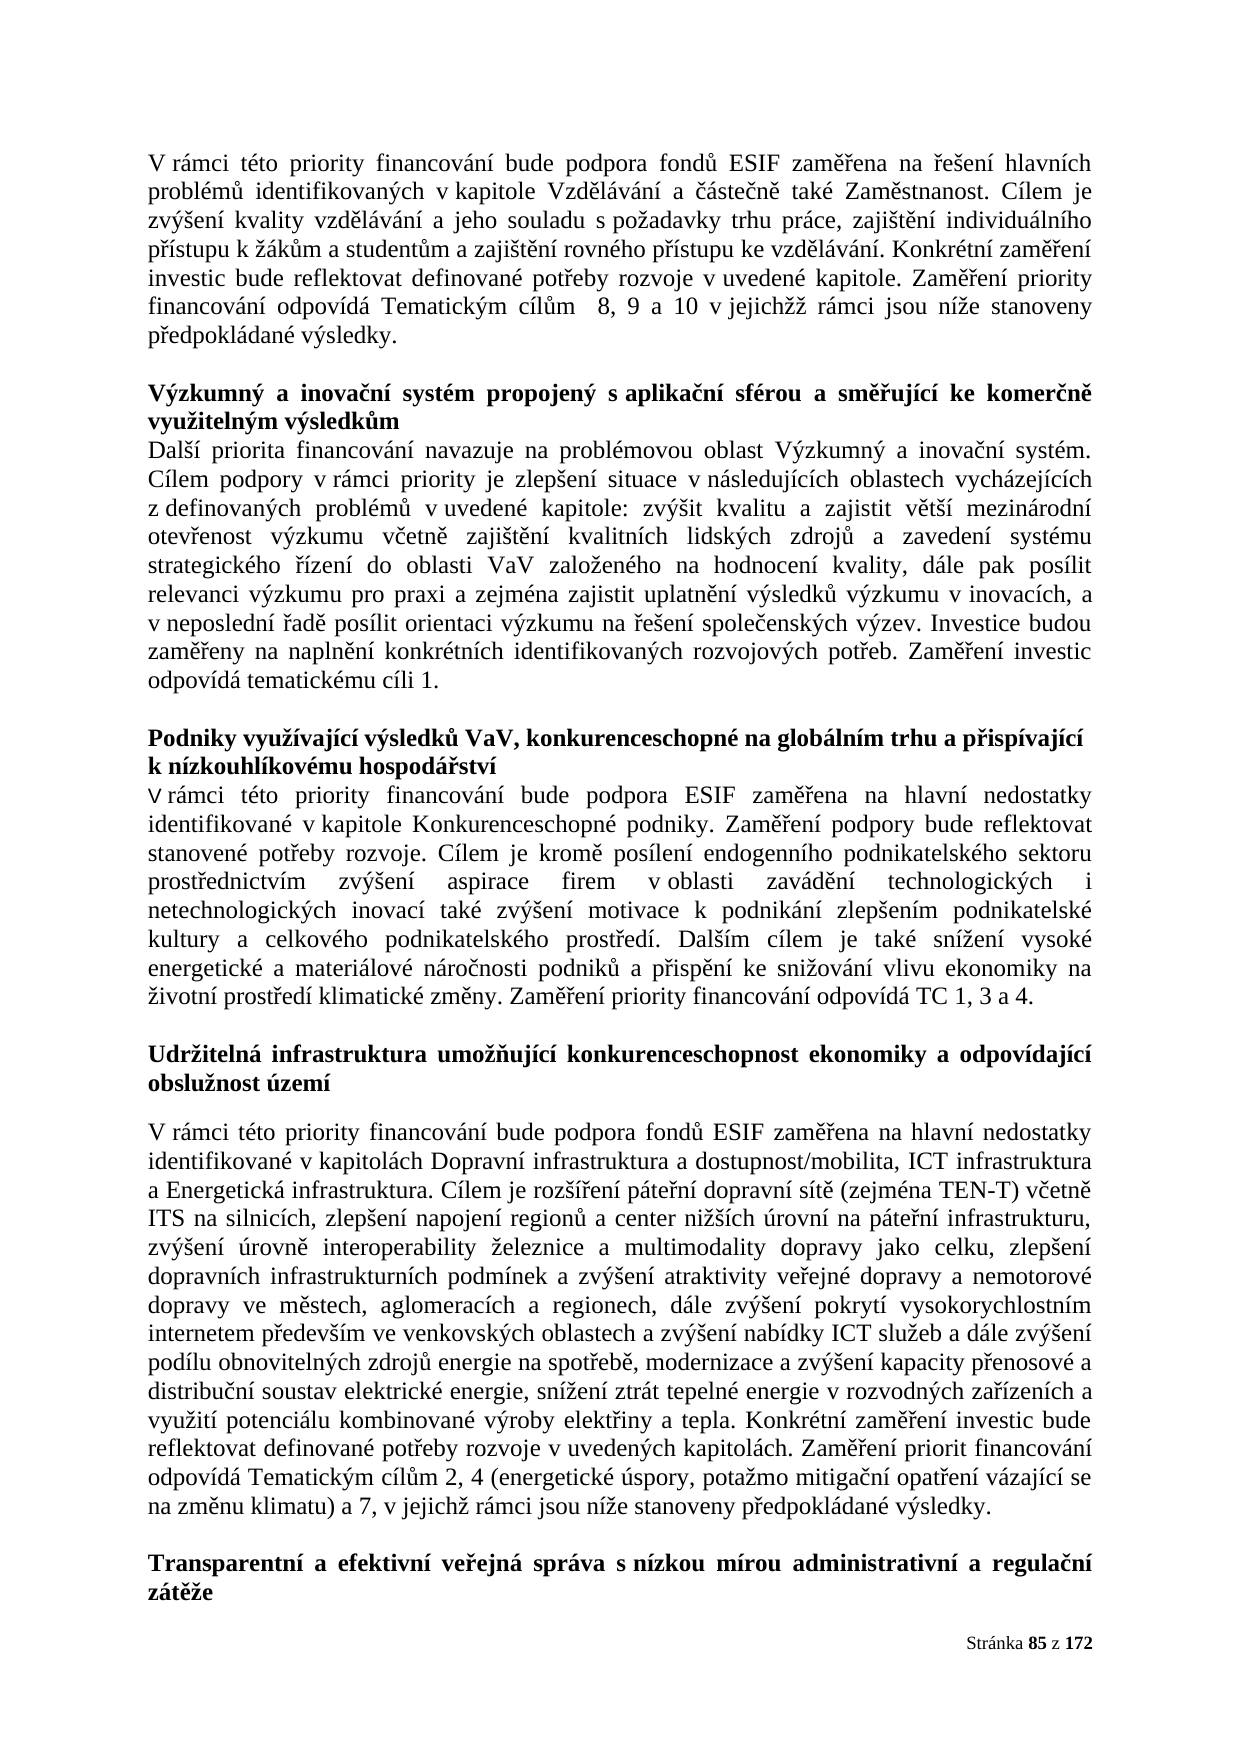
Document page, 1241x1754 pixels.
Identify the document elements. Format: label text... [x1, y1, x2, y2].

text Další priorita financování navazuje na problémovou oblast Výzkumný a inovační systém. Cílem podpory v rámci priority je zlepšení situace v následujících oblastech vycházejících z definovaných problémů v uvedené kapitole: zvýšit kvalitu a zajistit větší mezinárodní otevřenost výzkumu včetně zajištění kvalitních lidských zdrojů a zavedení systému strategického řízení do oblasti VaV založeného na hodnocení kvality, dále pak posílit relevanci výzkumu pro praxi a zejména zajistit uplatnění výsledků výzkumu v inovacích, a v neposlední řadě posílit orientaci výzkumu na řešení společenských výzev. Investice budou zaměřeny na naplnění konkrétních identifikovaných rozvojových potřeb. Zaměření investic odpovídá tematickému cíli 1. [148, 435, 1092, 694]
list Udržitelná infrastruktura umožňující konkurenceschopnost ekonomiky a odpovídající obslužnost území [148, 1039, 1092, 1096]
text Transparentní a efektivní veřejná správa s nízkou mírou administrativní a regulační zátěže [148, 1548, 1092, 1606]
text Podniky využívající výsledků VaV, konkurenceschopné na globálním trhu a přispívající k nízkouhlíkovému hospodářství [148, 723, 1092, 780]
text Výzkumný a inovační systém propojený s aplikační sférou a směřující ke komerčně využitelným výsledkům [148, 378, 1092, 435]
text V rámci této priority financování bude podpora fondů ESIF zaměřena na řešení hlavních problémů identifikovaných v kapitole Vzdělávání a částečně také Zaměstnanost. Cílem je zvýšení kvality vzdělávání a jeho souladu s požadavky trhu práce, zajištění individuálního přístupu k žákům a studentům a zajištění rovného přístupu ke vzdělávání. Konkrétní zaměření investic bude reflektovat definované potřeby rozvoje v uvedené kapitole. Zaměření priority financování odpovídá Tematickým cílům 8, 9 a 10 v jejichžž rámci jsou níže stanoveny předpokládané výsledky. [148, 148, 1092, 349]
text V rámci této priority financování bude podpora fondů ESIF zaměřena na hlavní nedostatky identifikované v kapitolách Dopravní infrastruktura a dostupnost/mobilita, ICT infrastruktura a Energetická infrastruktura. Cílem je rozšíření páteřní dopravní sítě (zejména TEN-T) včetně ITS na silnicích, zlepšení napojení regionů a center nižších úrovní na páteřní infrastrukturu, zvýšení úrovně interoperability železnice a multimodality dopravy jako celku, zlepšení dopravních infrastrukturních podmínek a zvýšení atraktivity veřejné dopravy a nemotorové dopravy ve městech, aglomeracích a regionech, dále zvýšení pokrytí vysokorychlostním internetem především ve venkovských oblastech a zvýšení nabídky ICT služeb a dále zvýšení podílu obnovitelných zdrojů energie na spotřebě, modernizace a zvýšení kapacity přenosové a distribuční soustav elektrické energie, snížení ztrát tepelné energie v rozvodných zařízeních a využití potenciálu kombinované výroby elektřiny a tepla. Konkrétní zaměření investic bude reflektovat definované potřeby rozvoje v uvedených kapitolách. Zaměření priorit financování odpovídá Tematickým cílům 2, 4 (energetické úspory, potažmo mitigační opatření vázající se na změnu klimatu) a 7, v jejichž rámci jsou níže stanoveny předpokládané výsledky. [148, 1117, 1092, 1520]
text V rámci této priority financování bude podpora ESIF zaměřena na hlavní nedostatky identifikované v kapitole Konkurenceschopné podniky. Zaměření podpory bude reflektovat stanovené potřeby rozvoje. Cílem je kromě posílení endogenního podnikatelského sektoru prostřednictvím zvýšení aspirace firem v oblasti zavádění technologických i netechnologických inovací také zvýšení motivace k podnikání zlepšením podnikatelské kultury a celkového podnikatelského prostředí. Dalším cílem je také snížení vysoké energetické a materiálové náročnosti podniků a přispění ke snižování vlivu ekonomiky na životní prostředí klimatické změny. Zaměření priority financování odpovídá TC 1, 3 a 4. [148, 780, 1092, 1010]
